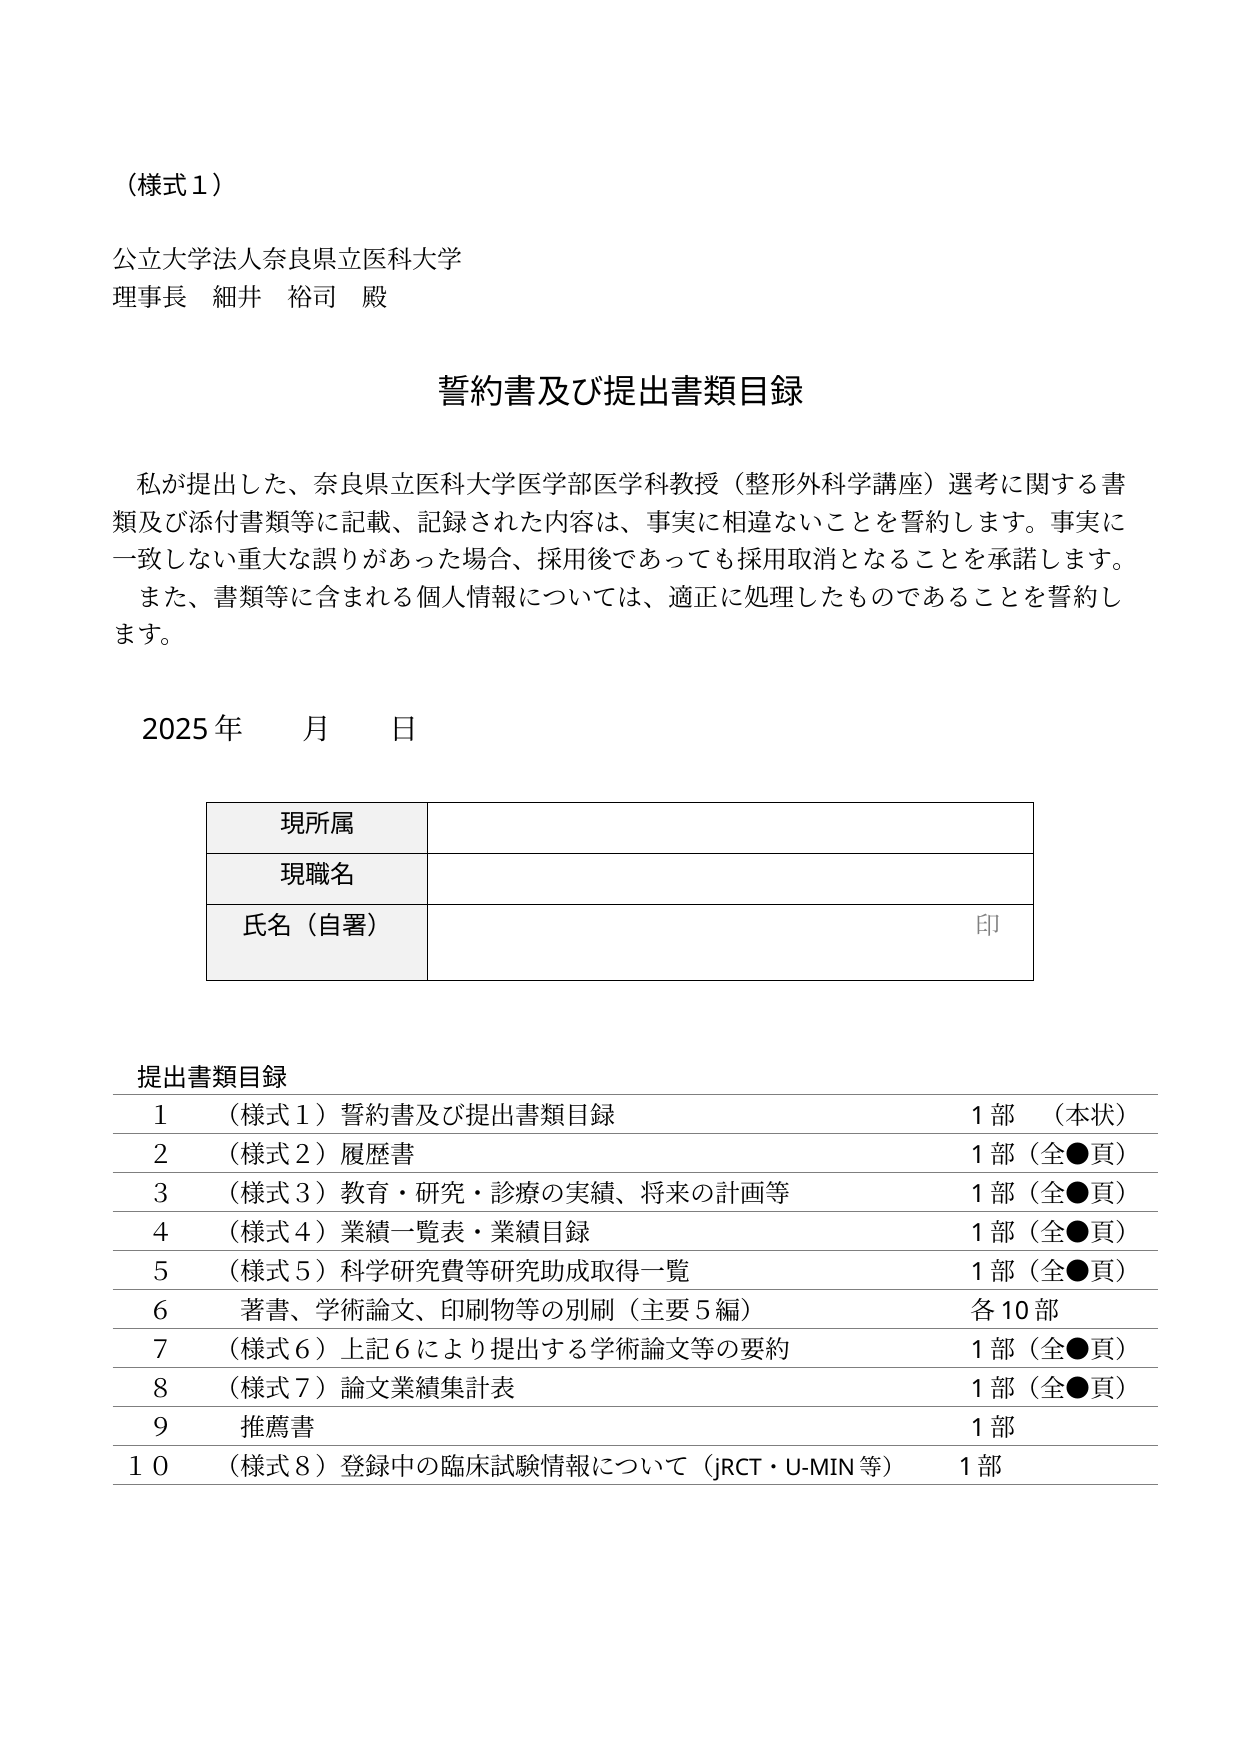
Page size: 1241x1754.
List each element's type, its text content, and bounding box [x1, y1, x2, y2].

table_cell ４ [113, 1212, 204, 1249]
table_cell 1部（全●頁） [934, 1173, 1158, 1211]
text 公立大学法人奈良県立医科大学 [112, 239, 1128, 277]
table_cell 1部（全●頁） [934, 1134, 1158, 1172]
table_cell 1部（全●頁） [934, 1368, 1158, 1406]
table_cell １０ [113, 1446, 204, 1484]
table_header 1部 （本状） [934, 1095, 1158, 1133]
table_cell 印 [428, 905, 1033, 980]
table_cell 現職名 [207, 854, 427, 904]
table_cell （様式７）論文業績集計表 [204, 1368, 934, 1406]
table_cell ９ [113, 1407, 204, 1445]
table_cell （様式８）登録中の臨床試験情報について（jRCT・U-MIN等） [204, 1446, 934, 1484]
table_cell （様式５）科学研究費等研究助成取得一覧 [204, 1251, 934, 1289]
text また、書類等に含まれる個人情報については、適正に処理したものであることを誓約します。 [112, 577, 1128, 652]
table_cell ８ [113, 1368, 204, 1406]
table_cell ６ [113, 1290, 204, 1328]
table_cell 1部 [934, 1446, 1158, 1484]
table_header （様式１）誓約書及び提出書類目録 [204, 1095, 934, 1133]
table_cell 1部（全●頁） [934, 1329, 1158, 1367]
table_header [428, 803, 1033, 853]
table_cell ７ [113, 1329, 204, 1367]
table_cell 著書、学術論文、印刷物等の別刷（主要５編） [204, 1290, 934, 1328]
table_cell ３ [113, 1173, 204, 1211]
table_cell 1部（全●頁） [934, 1251, 1158, 1289]
text 2025年 月 日 [112, 689, 1128, 764]
table_header 現所属 [207, 803, 427, 853]
text 誓約書及び提出書類目録 [112, 352, 1128, 427]
table_cell （様式４）業績一覧表・業績目録 [204, 1212, 934, 1249]
table_cell （様式６）上記６により提出する学術論文等の要約 [204, 1329, 934, 1367]
text 理事長 細井 裕司 殿 [112, 277, 1128, 314]
text 提出書類目録 [112, 1056, 1128, 1094]
table_cell （様式３）教育・研究・診療の実績、将来の計画等 [204, 1173, 934, 1211]
table_cell 1部 [934, 1407, 1158, 1445]
text 私が提出した、奈良県立医科大学医学部医学科教授（整形外科学講座）選考に関する書類及び添付書類等に記載、記録された内容は、事実に相違ないことを誓約します。事実に一致しない重大な誤りがあった場合、採用後であっても採用取消となることを承諾します。 [112, 464, 1128, 577]
table_cell 推薦書 [204, 1407, 934, 1445]
table_cell ５ [113, 1251, 204, 1289]
table_header １ [113, 1095, 204, 1133]
table_cell 氏名（自署） [207, 905, 427, 980]
table_cell 各10部 [934, 1290, 1158, 1328]
table_cell ２ [113, 1134, 204, 1172]
table_cell 1部（全●頁） [934, 1212, 1158, 1249]
table_cell （様式２）履歴書 [204, 1134, 934, 1172]
text （様式１） [112, 164, 1128, 202]
table_cell [428, 854, 1033, 904]
